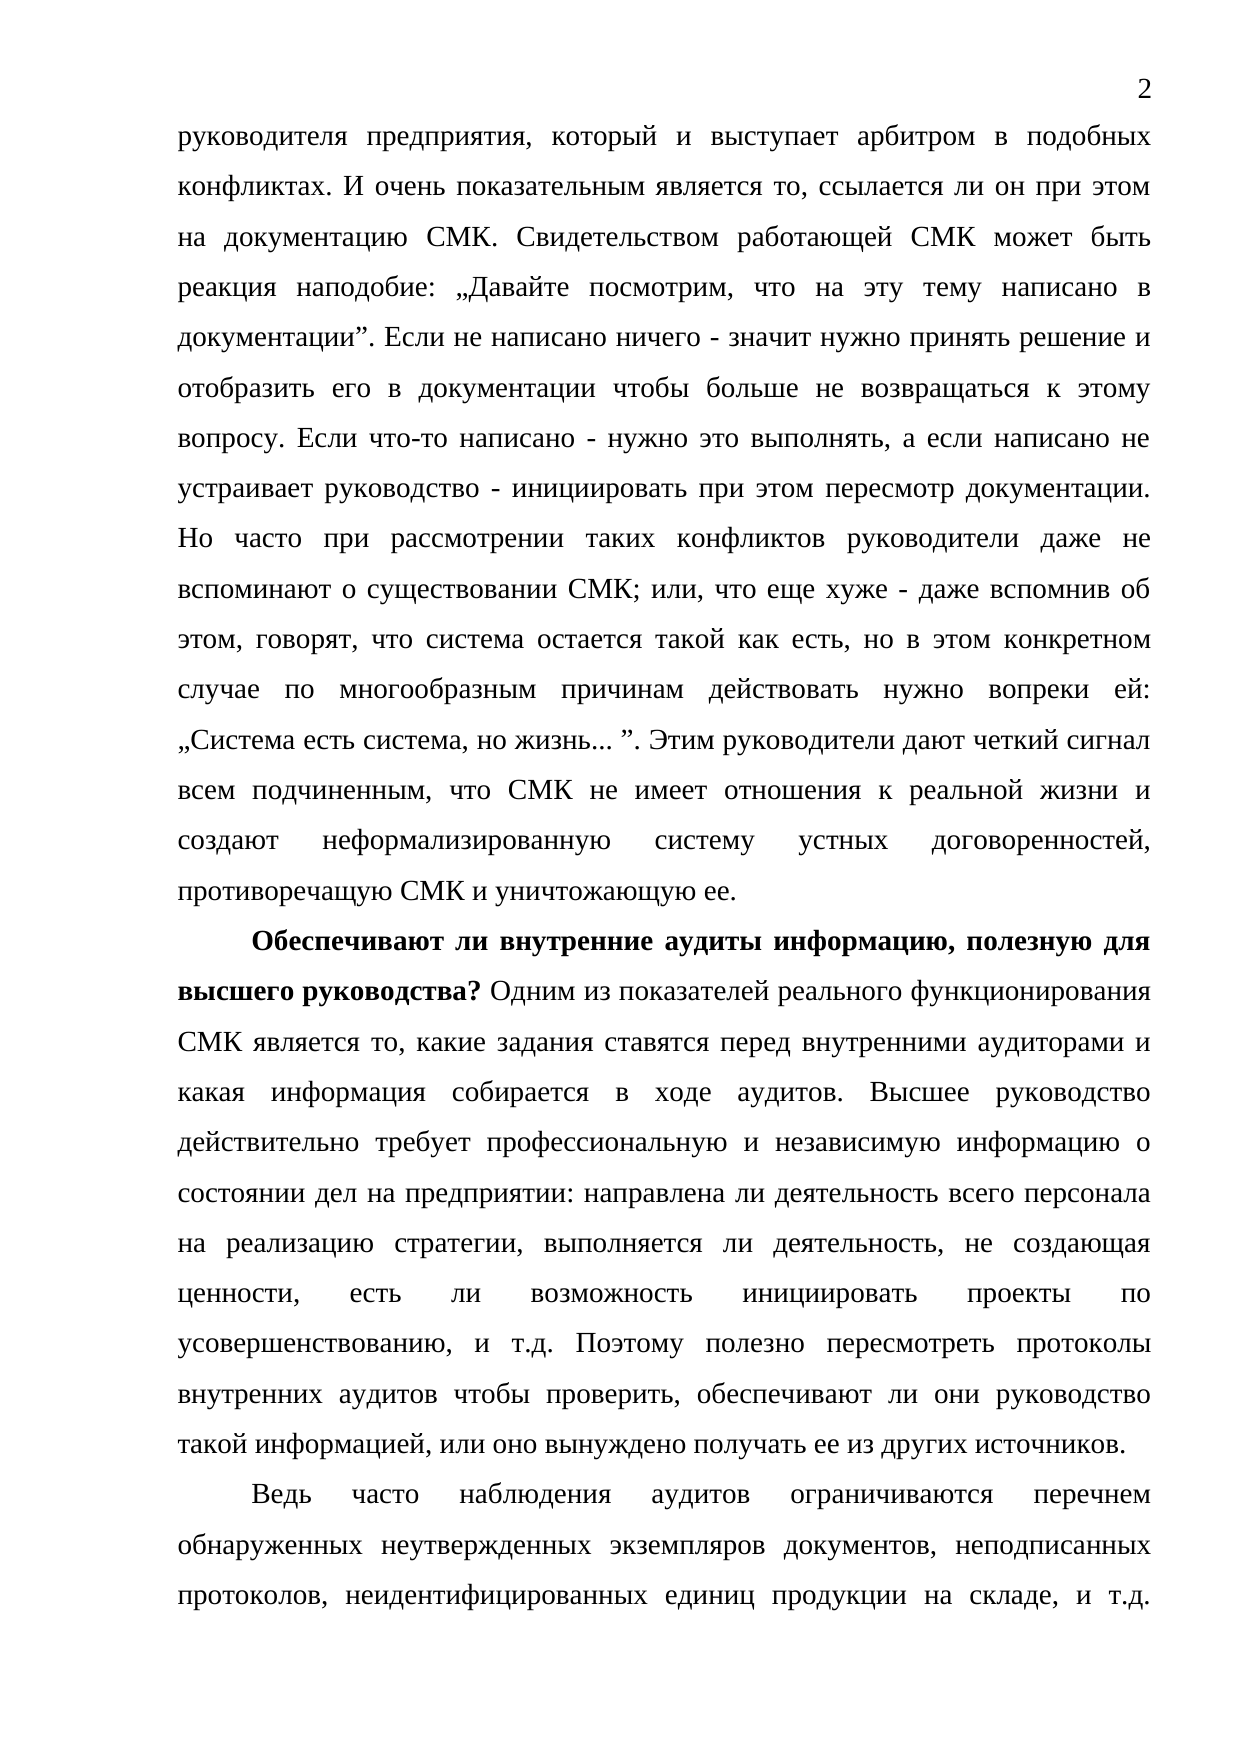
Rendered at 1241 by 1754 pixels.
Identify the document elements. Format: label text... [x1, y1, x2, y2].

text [177, 118, 1152, 906]
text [177, 1477, 1152, 1611]
text Обеспечивают ли внутренние аудиты информацию, полезную для высшего руководства? Одним из показателей реального функционирования СМК является то, какие задания ставятся перед внутренними аудиторами и какая информация собирается в ходе аудитов. Высшее руководство действительно требует профессиональную и независимую информацию о состоянии дел на предприятии: направлена ли деятельность всего персонала на реализацию стратегии, выполняется ли деятельность, не создающая ценности, есть ли возможность инициировать проекты по усовершенствованию, и т.д. Поэтому полезно пересмотреть протоколы внутренних аудитов чтобы проверить, обеспечивают ли они руководство такой информацией, или оно вынуждено получать ее из других источников. [177, 923, 1152, 1460]
